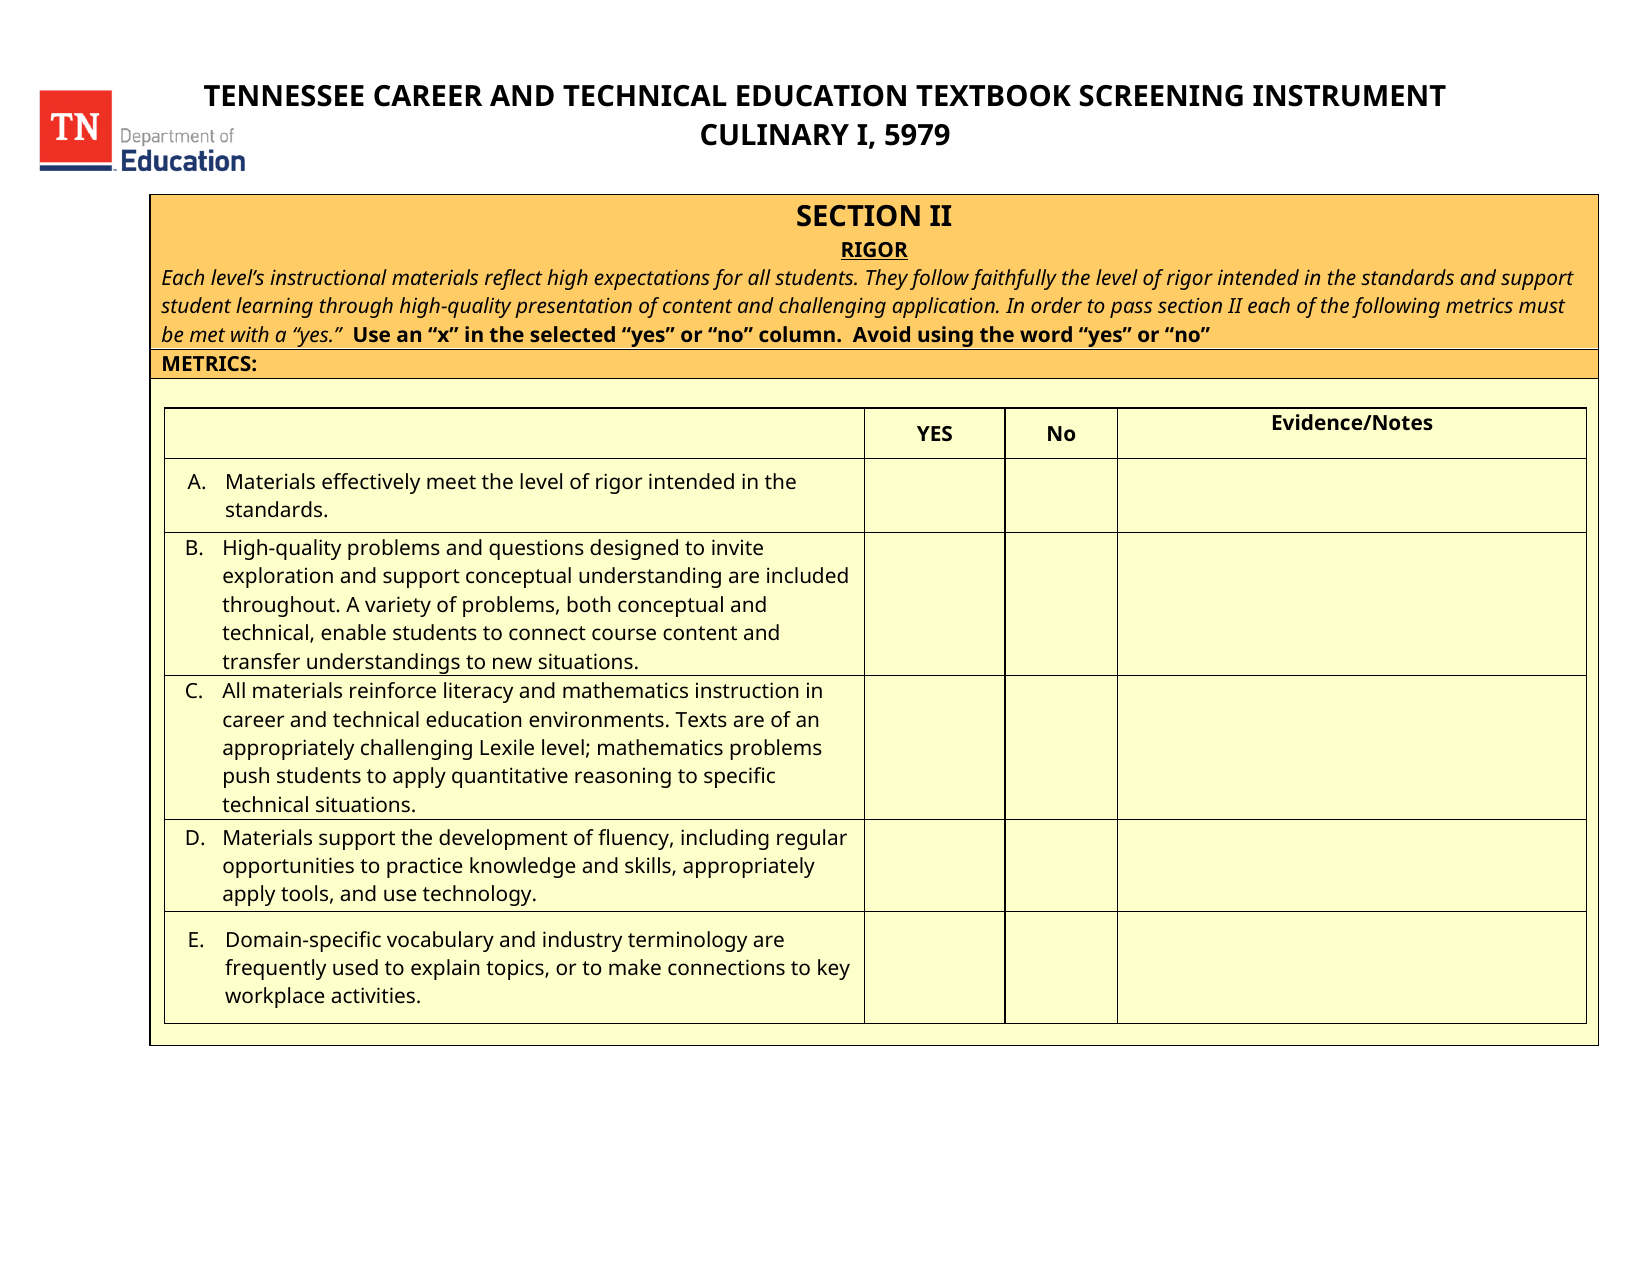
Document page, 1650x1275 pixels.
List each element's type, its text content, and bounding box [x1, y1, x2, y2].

table_cell [151, 379, 1598, 1045]
table_header SECTION II RIGOR Each level’s instructional materials reflect high expectations for all students. They follow faithfully the level of rigor intended in the standards and support student learning through high-quality presentation of content and challenging application. In order to pass section II each of the following metrics must be met with a “yes.” Use an “x” in the selected “yes” or “no” column. Avoid using the word “yes” or “no” [151, 195, 1598, 348]
table_cell METRICS: [151, 350, 1598, 378]
picture [31, 70, 253, 191]
